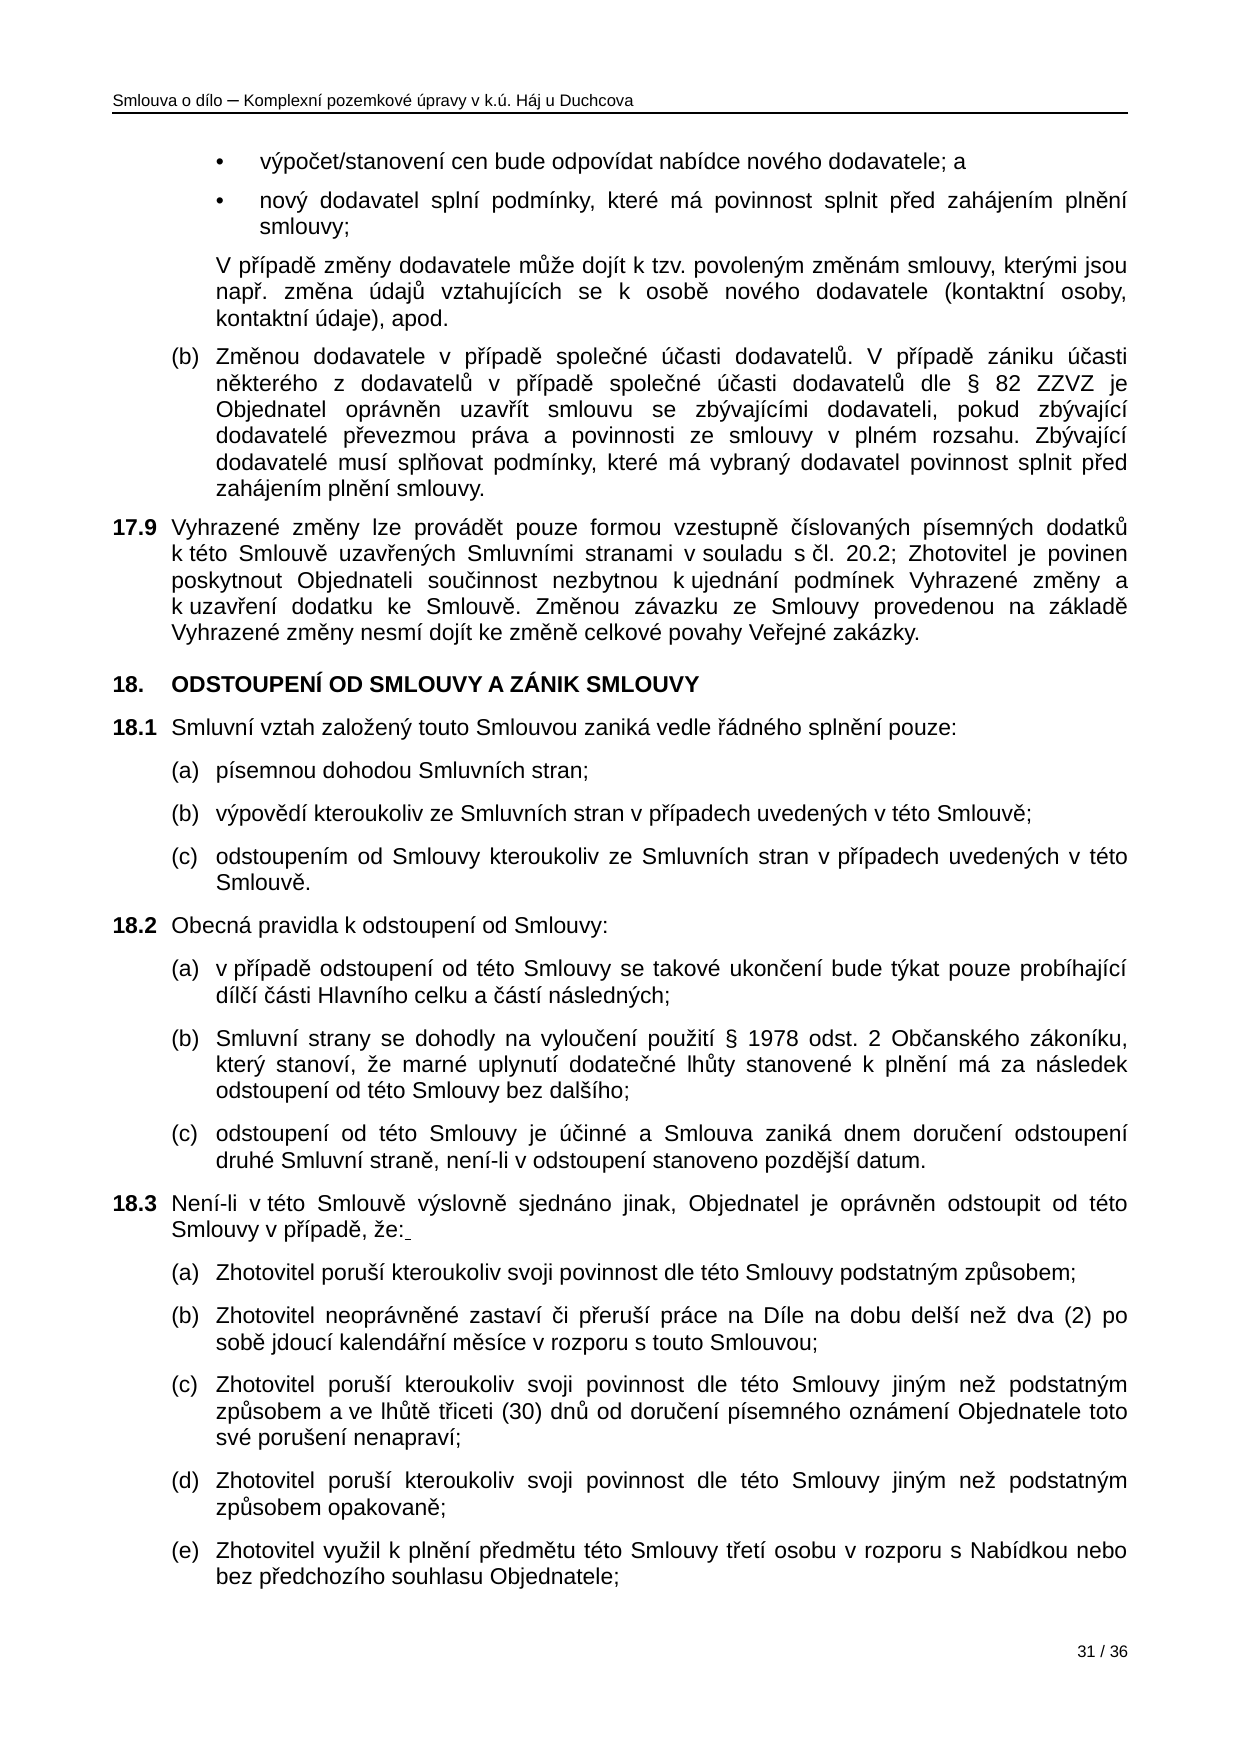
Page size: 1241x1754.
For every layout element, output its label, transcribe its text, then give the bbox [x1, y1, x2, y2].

text odstoupení od této Smlouvy je účinné a Smlouva zaniká dnem doručení odstoupení druhé Smluvní straně, není-li v odstoupení stanoveno pozdější datum. [171, 1120, 1128, 1173]
list písemnou dohodou Smluvních stran; [171, 757, 1128, 783]
text odstoupením od Smlouvy kteroukoliv ze Smluvních stran v případech uvedených v této Smlouvě. [171, 843, 1128, 896]
list Zhotovitel neoprávněné zastaví či přeruší práce na Díle na dobu delší než dva (2) po sobě jdoucí kalendářní měsíce v rozporu s touto Smlouvou; [171, 1302, 1128, 1355]
text V případě změny dodavatele může dojít k tzv. povoleným změnám smlouvy, kterými jsou např. změna údajů vztahujících se k osobě nového dodavatele (kontaktní osoby, kontaktní údaje), apod. [216, 252, 1128, 331]
text Smluvní strany se dohodly na vyloučení použití § 1978 odst. 2 Občanského zákoníku, který stanoví, že marné uplynutí dodatečné lhůty stanovené k plnění má za následek odstoupení od této Smlouvy bez dalšího; [171, 1024, 1128, 1104]
text Zhotovitel využil k plnění předmětu této Smlouvy třetí osobu v rozporu s Nabídkou nebo bez předchozího souhlasu Objednatele; [171, 1537, 1128, 1589]
text • nový dodavatel splní podmínky, které má povinnost splnit před zahájením plnění smlouvy; [216, 187, 1128, 239]
list Změnou dodavatele v případě společné účasti dodavatelů. V případě zániku účasti některého z dodavatelů v případě společné účasti dodavatelů dle § 82 ZZVZ je Objednatel oprávněn uzavřít smlouvu se zbývajícími dodavateli, pokud zbývající dodavatelé převezmou práva a povinnosti ze smlouvy v plném rozsahu. Zbývající dodavatelé musí splňovat podmínky, které má vybraný dodavatel povinnost splnit před zahájením plnění smlouvy. [171, 343, 1128, 501]
list Zhotovitel poruší kteroukoliv svoji povinnost dle této Smlouvy podstatným způsobem; [171, 1259, 1128, 1285]
text výpovědí kteroukoliv ze Smluvních stran v případech uvedených v této Smlouvě; [171, 800, 1128, 826]
list v případě odstoupení od této Smlouvy se takové ukončení bude týkat pouze probíhající dílčí části Hlavního celku a částí následných; [171, 955, 1128, 1008]
text Smluvní vztah založený touto Smlouvou zaniká vedle řádného splnění pouze: [112, 714, 1128, 740]
text Vyhrazené změny lze provádět pouze formou vzestupně číslovaných písemných dodatků k této Smlouvě uzavřených Smluvními stranami v souladu s čl. 20.2; Zhotovitel je povinen poskytnout Objednateli součinnost nezbytnou k ujednání podmínek Vyhrazené změny a k uzavření dodatku ke Smlouvě. Změnou závazku ze Smlouvy provedenou na základě Vyhrazené změny nesmí dojít ke změně celkové povahy Veřejné zakázky. [112, 514, 1128, 646]
text • výpočet/stanovení cen bude odpovídat nabídce nového dodavatele; a [216, 148, 1128, 174]
text Obecná pravidla k odstoupení od Smlouvy: [112, 912, 1128, 938]
text Není-li v této Smlouvě výslovně sjednáno jinak, Objednatel je oprávněn odstoupit od této Smlouvy v případě, že: [112, 1190, 1128, 1242]
text Zhotovitel poruší kteroukoliv svoji povinnost dle této Smlouvy jiným než podstatným způsobem a ve lhůtě třiceti (30) dnů od doručení písemného oznámení Objednatele toto své porušení nenapraví; [171, 1371, 1128, 1451]
text Zhotovitel poruší kteroukoliv svoji povinnost dle této Smlouvy jiným než podstatným způsobem opakovaně; [171, 1467, 1128, 1520]
text ODSTOUPENÍ OD SMLOUVY a zánik smlouvy [112, 671, 1128, 697]
